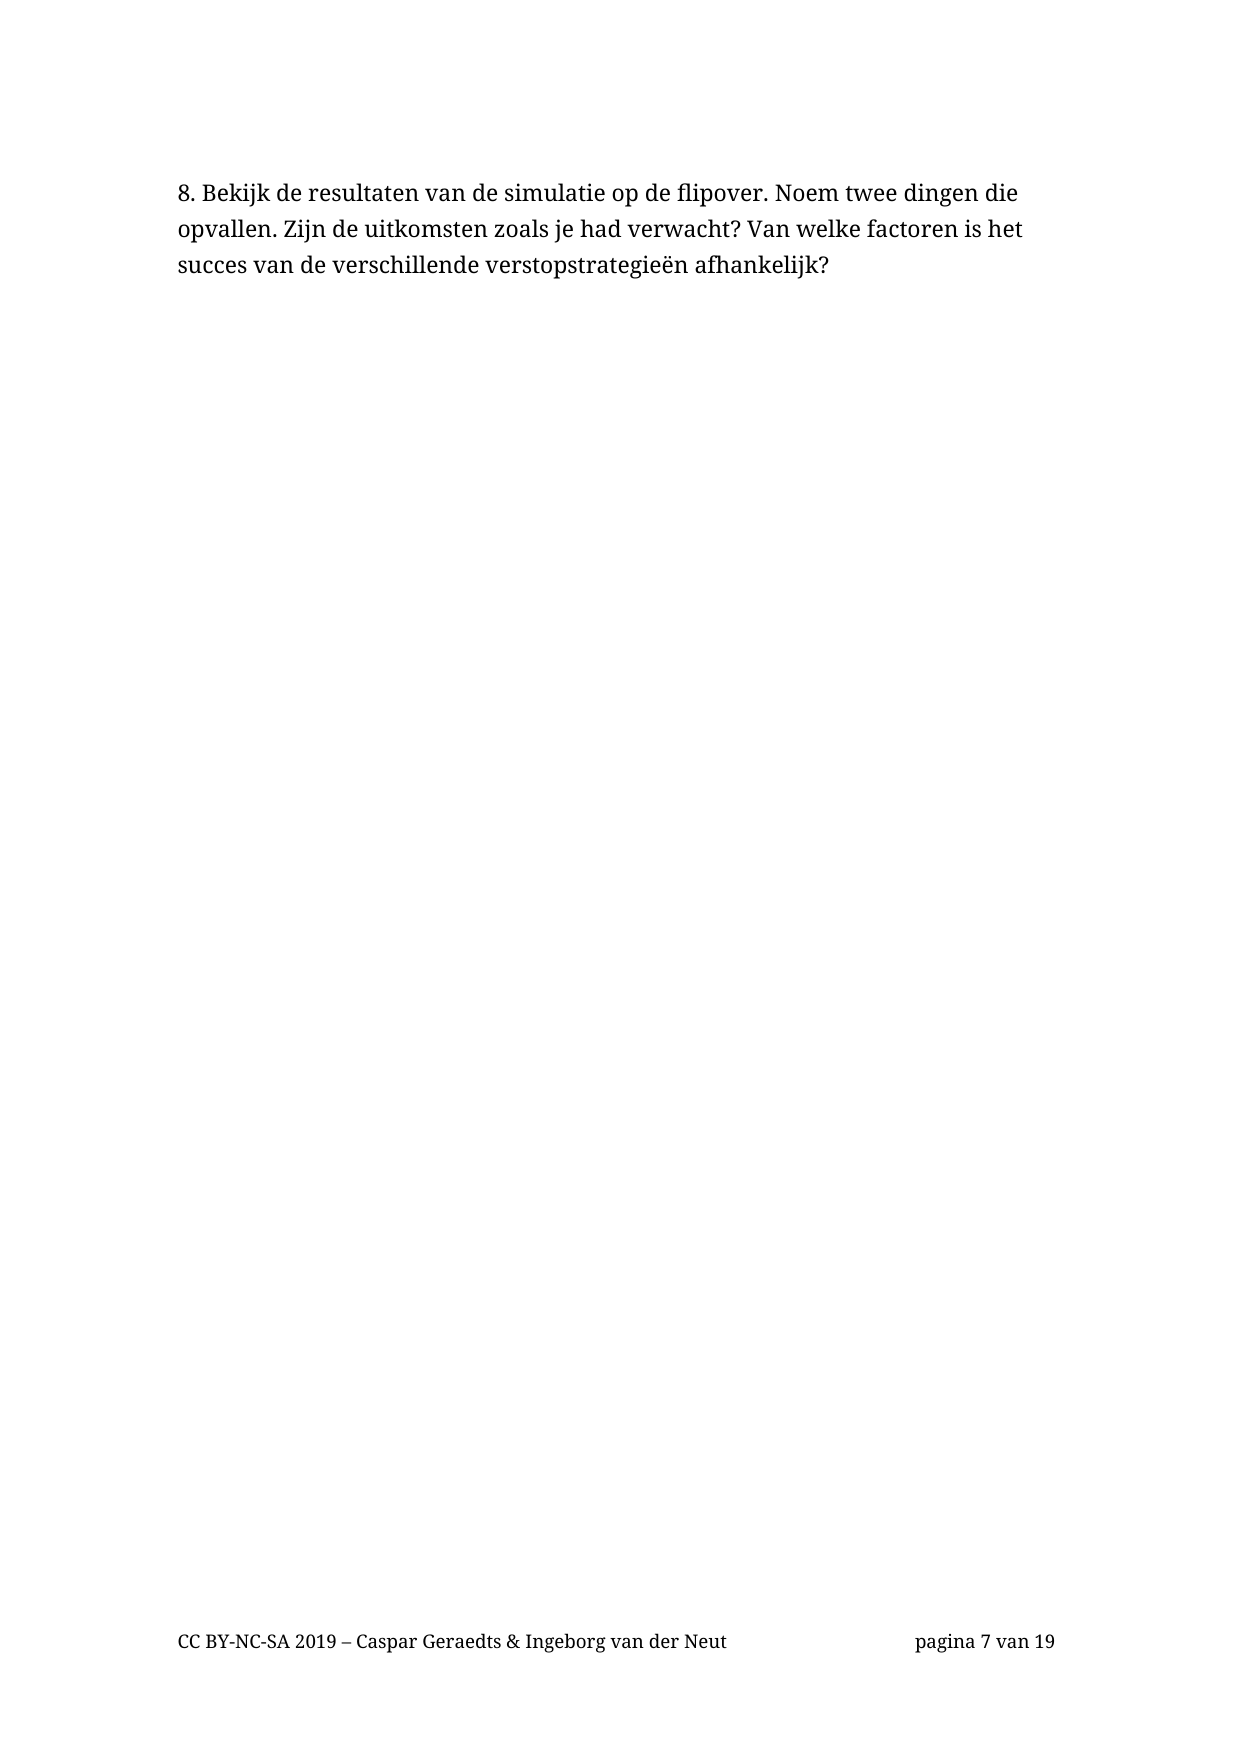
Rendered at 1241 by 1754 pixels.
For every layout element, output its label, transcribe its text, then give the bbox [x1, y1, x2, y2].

text 8. Bekijk de resultaten van de simulatie op de flipover. Noem twee dingen die opvallen. Zijn de uitkomsten zoals je had verwacht? Van welke factoren is het succes van de verschillende verstopstrategieën afhankelijk? [177, 177, 1063, 280]
